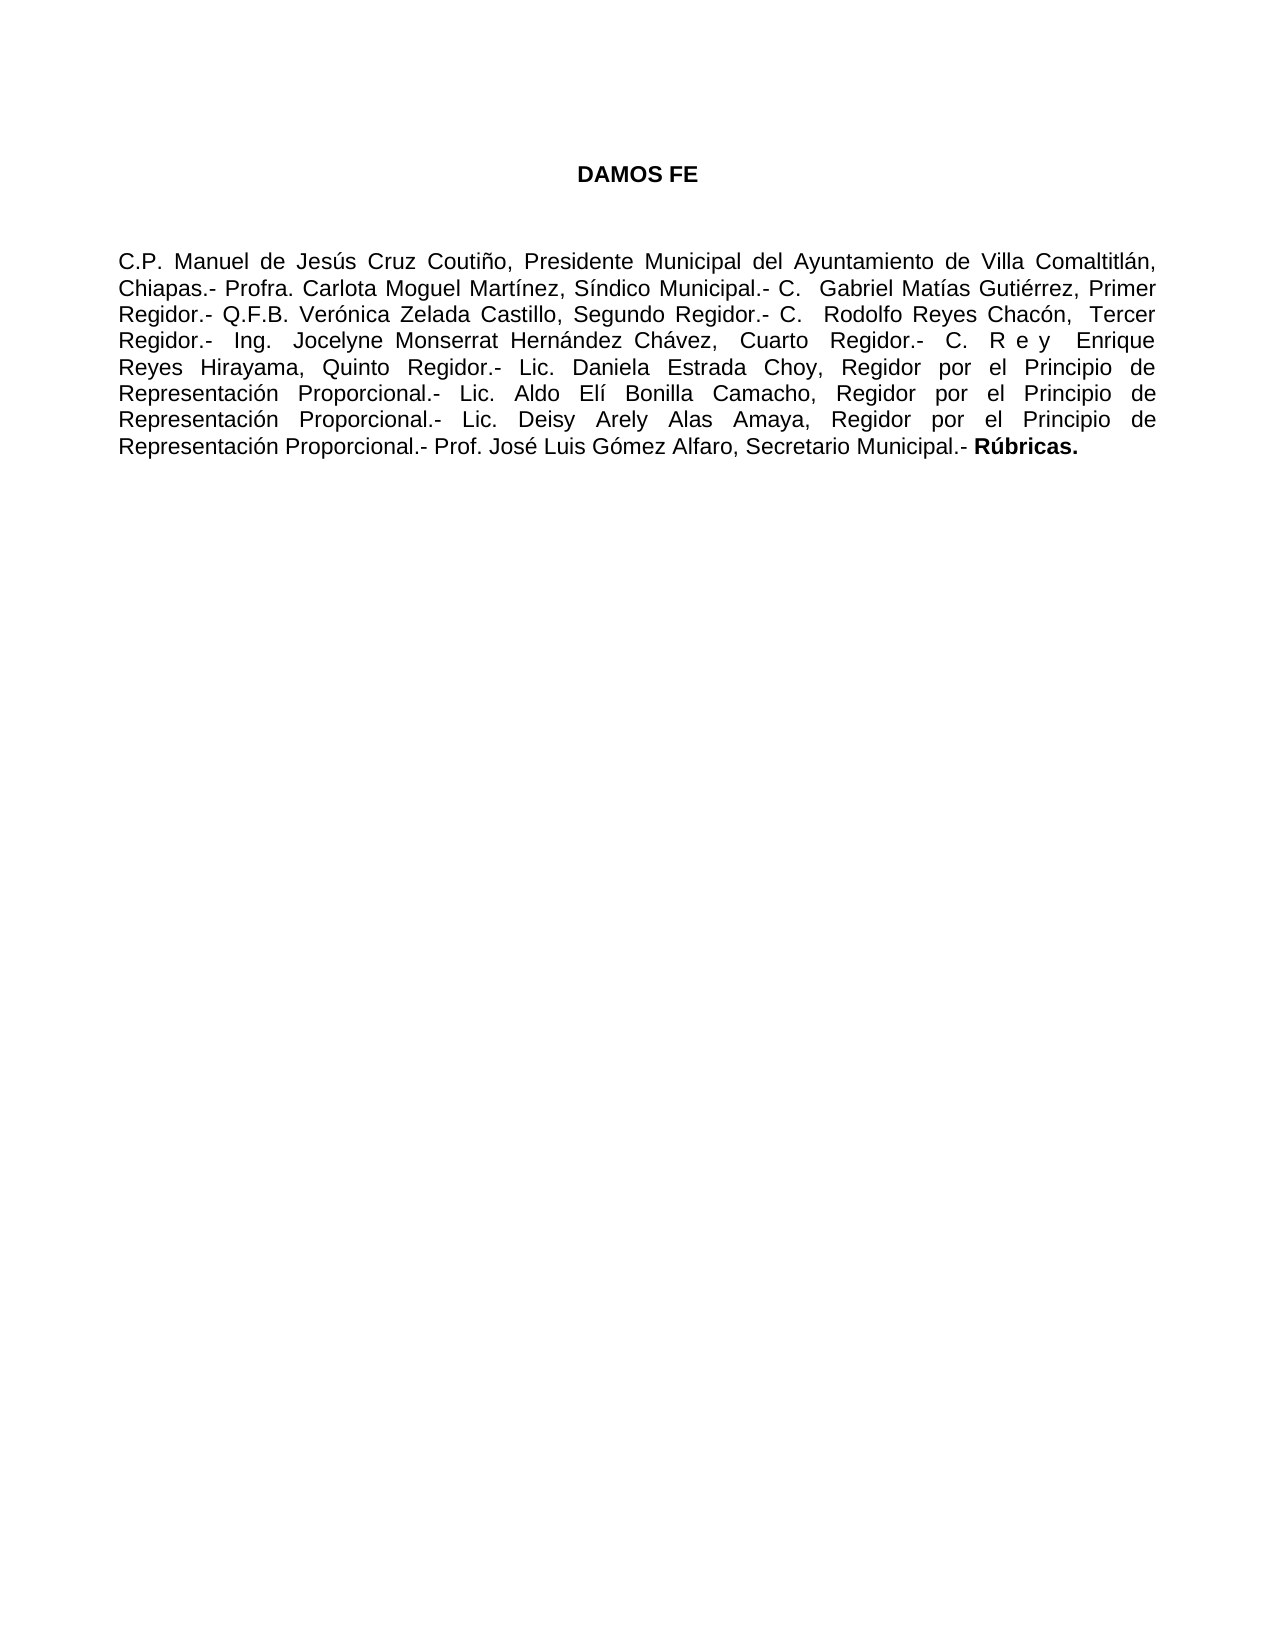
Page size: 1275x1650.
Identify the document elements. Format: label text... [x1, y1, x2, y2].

text C.P. Manuel de Jesús Cruz Coutiño, Presidente Municipal del Ayuntamiento de Villa Comaltitlán, Chiapas.- Profra. Carlota Moguel Martínez, Síndico Municipal.- C. Gabriel Matías Gutiérrez, Primer Regidor.- Q.F.B. Verónica Zelada Castillo, Segundo Regidor.- C. Rodolfo Reyes Chacón, Tercer Regidor.- Ing. Jocelyne Monserrat Hernández Chávez, Cuarto Regidor.- C. R e y Enrique Reyes Hirayama, Quinto Regidor.- Lic. Daniela Estrada Choy, Regidor por el Principio de Representación Proporcional.- Lic. Aldo Elí Bonilla Camacho, Regidor por el Principio de Representación Proporcional.- Lic. Deisy Arely Alas Amaya, Regidor por el Principio de Representación Proporcional.- Prof. José Luis Gómez Alfaro, Secretario Municipal.- Rúbricas. [118, 248, 1156, 459]
text DAMOS FE [573, 161, 702, 187]
